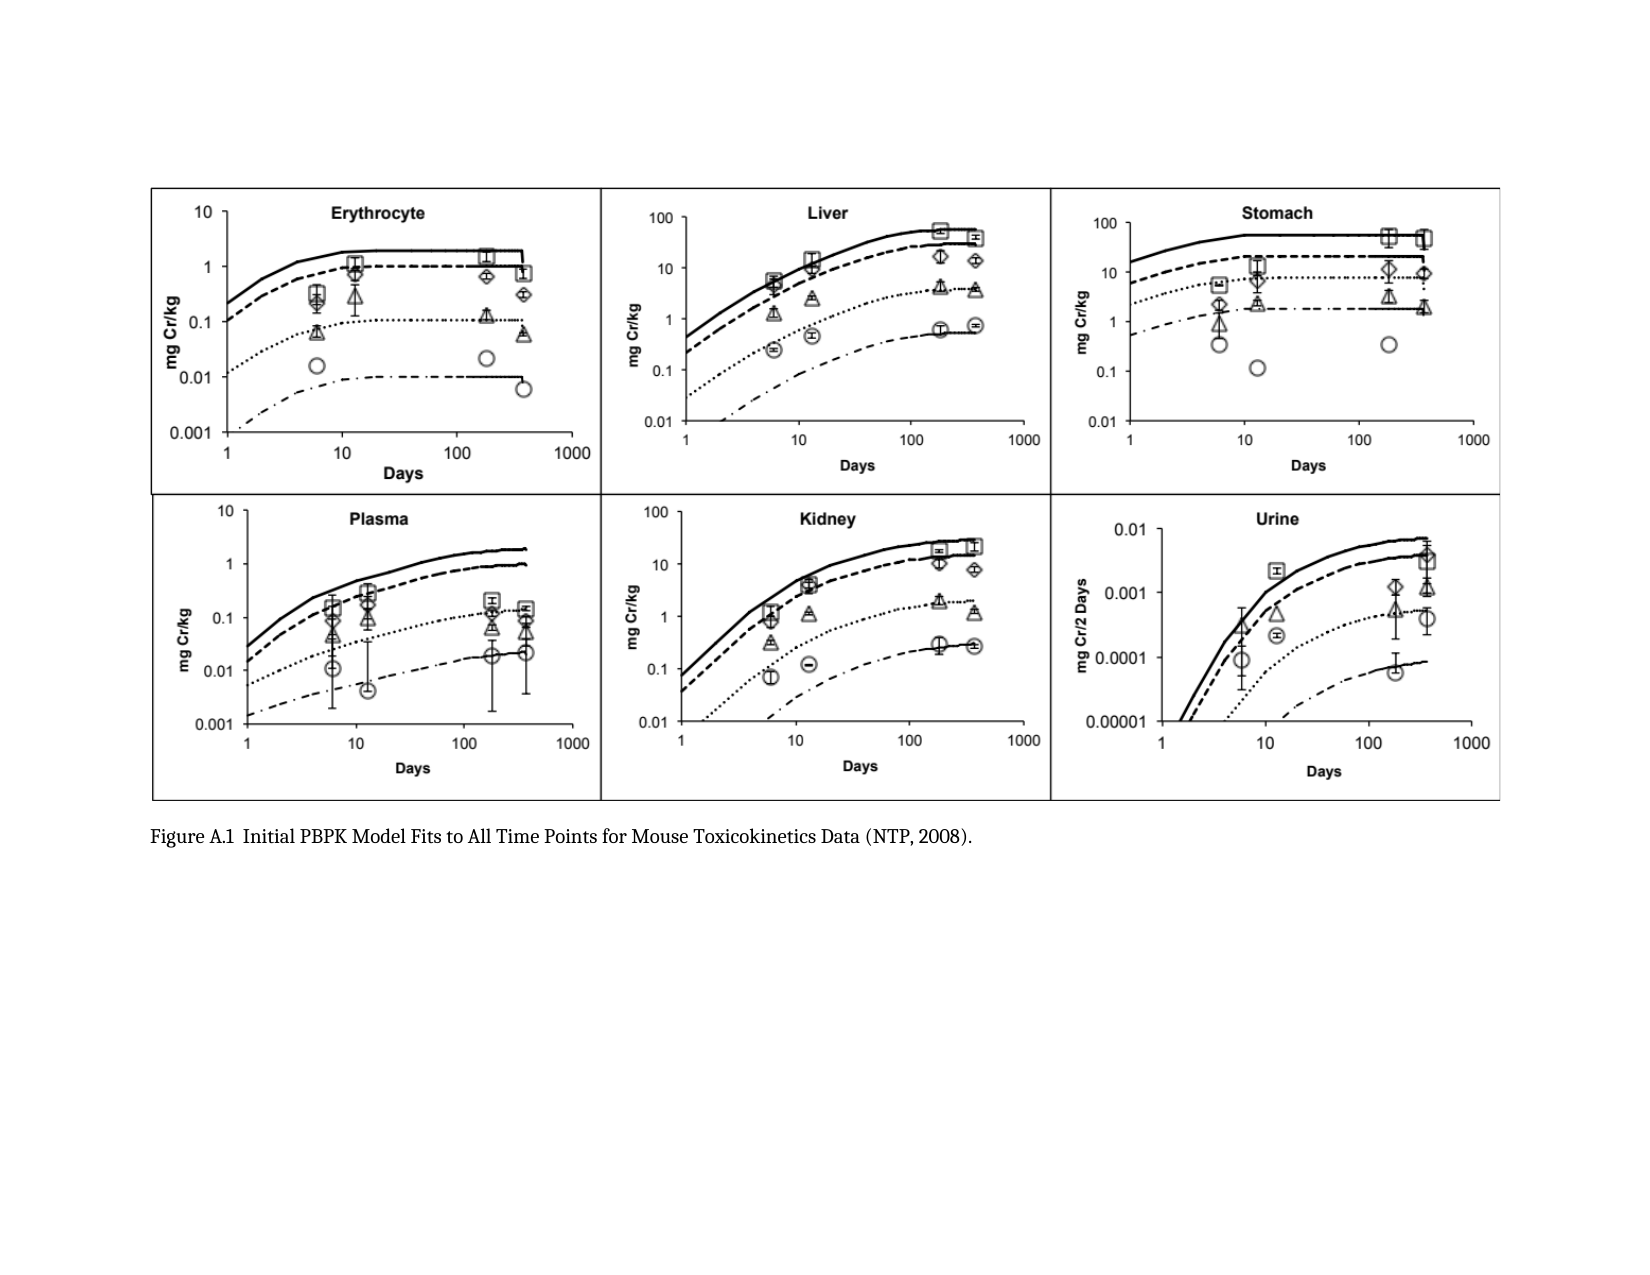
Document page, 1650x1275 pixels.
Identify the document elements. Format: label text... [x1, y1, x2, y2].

text Figure A.1 Initial PBPK Model Fits to All Time Points for Mouse Toxicokinetics Data (NTP, 2008). [150, 824, 1500, 848]
